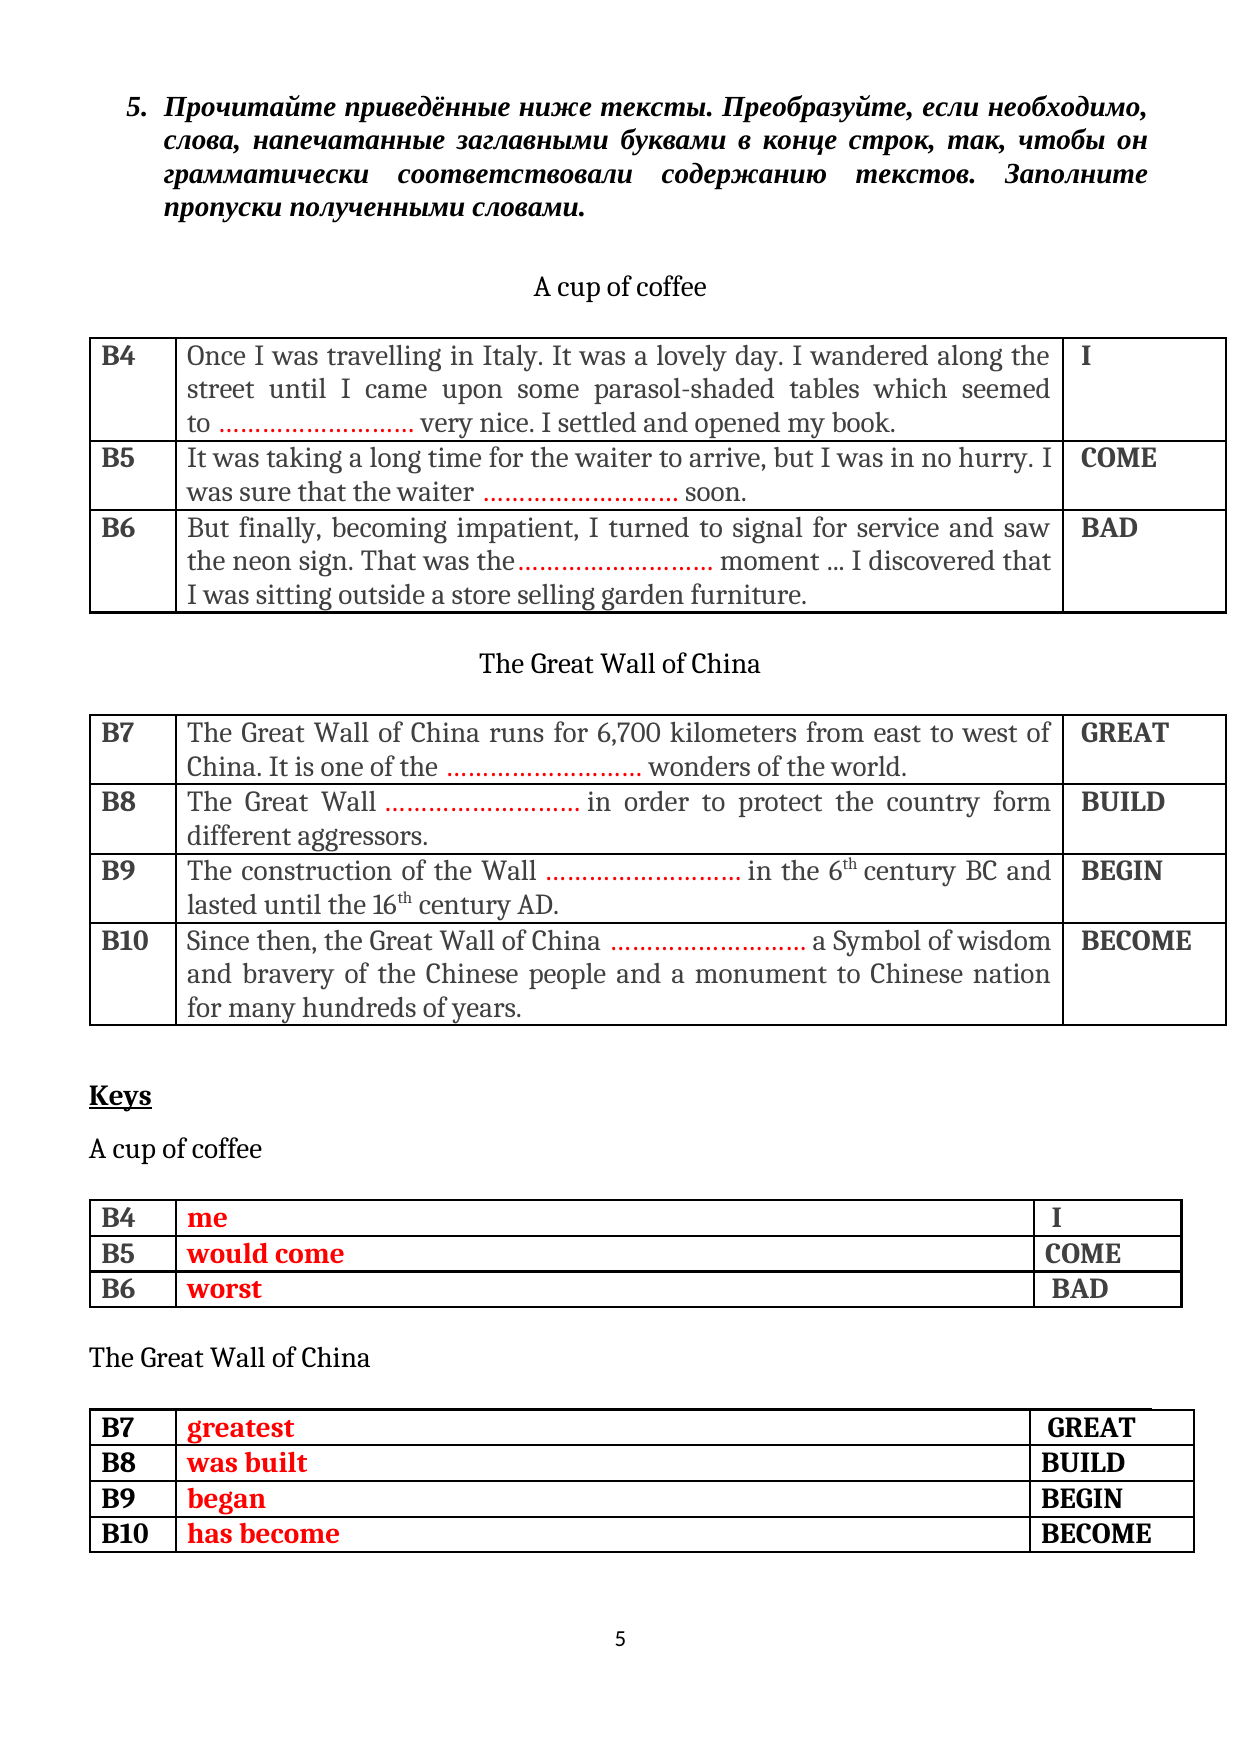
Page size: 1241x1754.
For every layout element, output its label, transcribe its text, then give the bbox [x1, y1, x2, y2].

text A cup of coffee [89, 270, 1152, 303]
table_cell B10 [91, 1518, 175, 1551]
table_header B4 [91, 1201, 175, 1235]
table_cell B6 [91, 1273, 175, 1306]
text The Great Wall of China [89, 1342, 1152, 1375]
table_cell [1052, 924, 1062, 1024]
table_cell COME [1035, 1237, 1180, 1270]
table_header I [1064, 339, 1225, 439]
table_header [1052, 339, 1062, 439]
table_cell BAD [1035, 1273, 1180, 1306]
table_cell B5 [91, 442, 175, 509]
table_cell B8 [91, 1446, 175, 1480]
table_cell B9 [91, 855, 175, 922]
table_cell B9 [91, 1482, 175, 1516]
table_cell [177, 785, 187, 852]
text The Great Wall of China [89, 647, 1152, 681]
table_header B7 [91, 1411, 175, 1444]
table_cell B5 [91, 1237, 175, 1270]
table_cell BEGIN [1031, 1482, 1193, 1516]
table_cell BEGIN [1064, 855, 1225, 922]
table_cell BUILD [1064, 785, 1225, 852]
table_cell B6 [91, 511, 175, 611]
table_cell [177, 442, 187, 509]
table_header greatest [177, 1411, 1029, 1444]
text A cup of coffee [89, 1132, 1152, 1166]
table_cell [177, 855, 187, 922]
table_cell COME [1064, 442, 1225, 509]
table_header GREAT [1031, 1411, 1193, 1444]
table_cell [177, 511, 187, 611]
table_cell B10 [91, 924, 175, 1024]
table_header B4 [91, 339, 175, 439]
table_header B7 [91, 716, 175, 783]
table_header I [1035, 1201, 1180, 1235]
table_cell BECOME [1031, 1518, 1193, 1551]
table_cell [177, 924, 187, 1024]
table_header GREAT [1064, 716, 1225, 783]
table_cell BUILD [1031, 1446, 1193, 1480]
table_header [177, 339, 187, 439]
text Keys [89, 1079, 1152, 1113]
table_cell BECOME [1064, 924, 1225, 1024]
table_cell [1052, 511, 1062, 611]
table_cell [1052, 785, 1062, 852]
table_cell BAD [1064, 511, 1225, 611]
list Прочитайте приведённые ниже тексты. Преобразуйте, если необходимо, слова, напечатанные заглавными буквами в конце строк, так, чтобы он грамматически соответствовали содержанию текстов. Заполните пропуски полученными словами. [126, 89, 1152, 223]
table_header The Great Wall of China runs for 6,700 kilometers from east to west of China. It is one of the ……………………… wonders of the world. [177, 716, 1062, 783]
table_cell B8 [91, 785, 175, 852]
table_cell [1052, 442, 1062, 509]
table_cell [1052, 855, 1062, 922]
